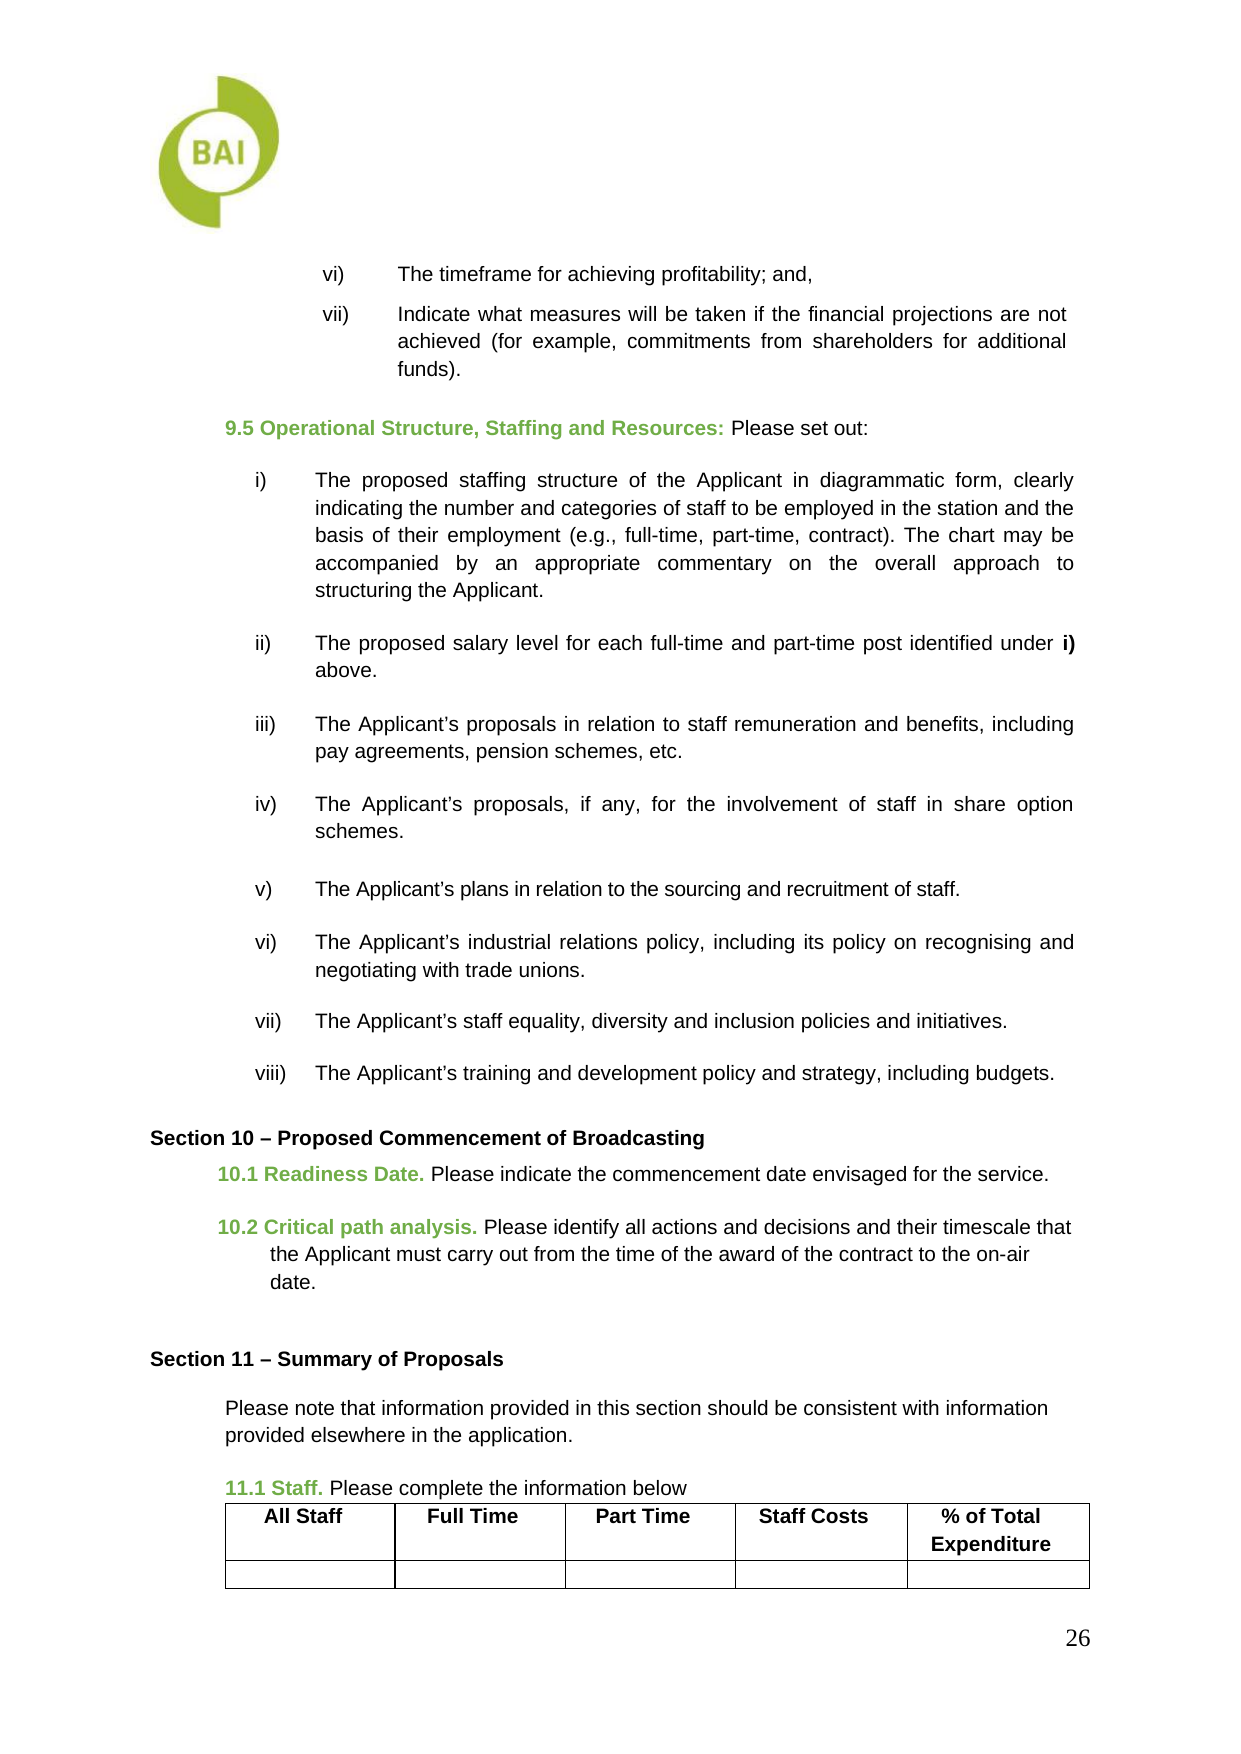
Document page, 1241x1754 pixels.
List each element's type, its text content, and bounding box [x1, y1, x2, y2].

table_header Full Time [396, 1504, 565, 1560]
table_cell [226, 1561, 394, 1588]
table_cell [566, 1561, 735, 1588]
table_header Staff Costs [736, 1504, 907, 1560]
table_header All Staff [226, 1504, 394, 1560]
list The Applicant’s staff equality, diversity and inclusion policies and initiatives. [255, 1009, 1075, 1033]
subtitle Section 10 – Proposed Commencement of Broadcasting [150, 1126, 1090, 1150]
text 10.1 Readiness Date. Please indicate the commencement date envisaged for the service. [150, 1162, 1075, 1186]
list The Applicant’s proposals, if any, for the involvement of staff in share option schemes. [255, 791, 1075, 843]
list The proposed staffing structure of the Applicant in diagrammatic form, clearly indicating the number and categories of staff to be employed in the station and the basis of their employment (e.g., full-time, part-time, contract). The chart may be accompanied by an appropriate commentary on the overall approach to structuring the Applicant. [255, 468, 1075, 602]
table_cell [736, 1561, 907, 1588]
subtitle 9.5 Operational Structure, Staffing and Resources: Please set out: [150, 416, 1090, 439]
list The Applicant’s training and development policy and strategy, including budgets. [255, 1061, 1075, 1085]
text 11.1 Staff. Please complete the information below [225, 1476, 1075, 1499]
table_cell [396, 1561, 565, 1588]
list The timeframe for achieving profitability; and, [322, 262, 1090, 286]
table_cell [908, 1561, 1089, 1588]
text 10.2 Critical path analysis. Please identify all actions and decisions and their timescale that the Applicant must carry out from the time of the award of the contract to the on-air date. [217, 1215, 1075, 1294]
table_header % of Total Expenditure [908, 1504, 1089, 1560]
text Please note that information provided in this section should be consistent with information provided elsewhere in the application. [225, 1396, 1075, 1447]
subtitle Section 11 – Summary of Proposals [150, 1347, 1090, 1371]
list The proposed salary level for each full-time and part-time post identified under i) above. [255, 631, 1075, 682]
picture [150, 73, 281, 234]
list Indicate what measures will be taken if the financial projections are not achieved (for example, commitments from shareholders for additional funds). [322, 301, 1068, 380]
list The Applicant’s proposals in relation to staff remuneration and benefits, including pay agreements, pension schemes, etc. [255, 711, 1075, 763]
list The Applicant’s plans in relation to the sourcing and recruitment of staff. [255, 877, 1090, 901]
list The Applicant’s industrial relations policy, including its policy on recognising and negotiating with trade unions. [255, 930, 1075, 981]
table_header Part Time [566, 1504, 735, 1560]
